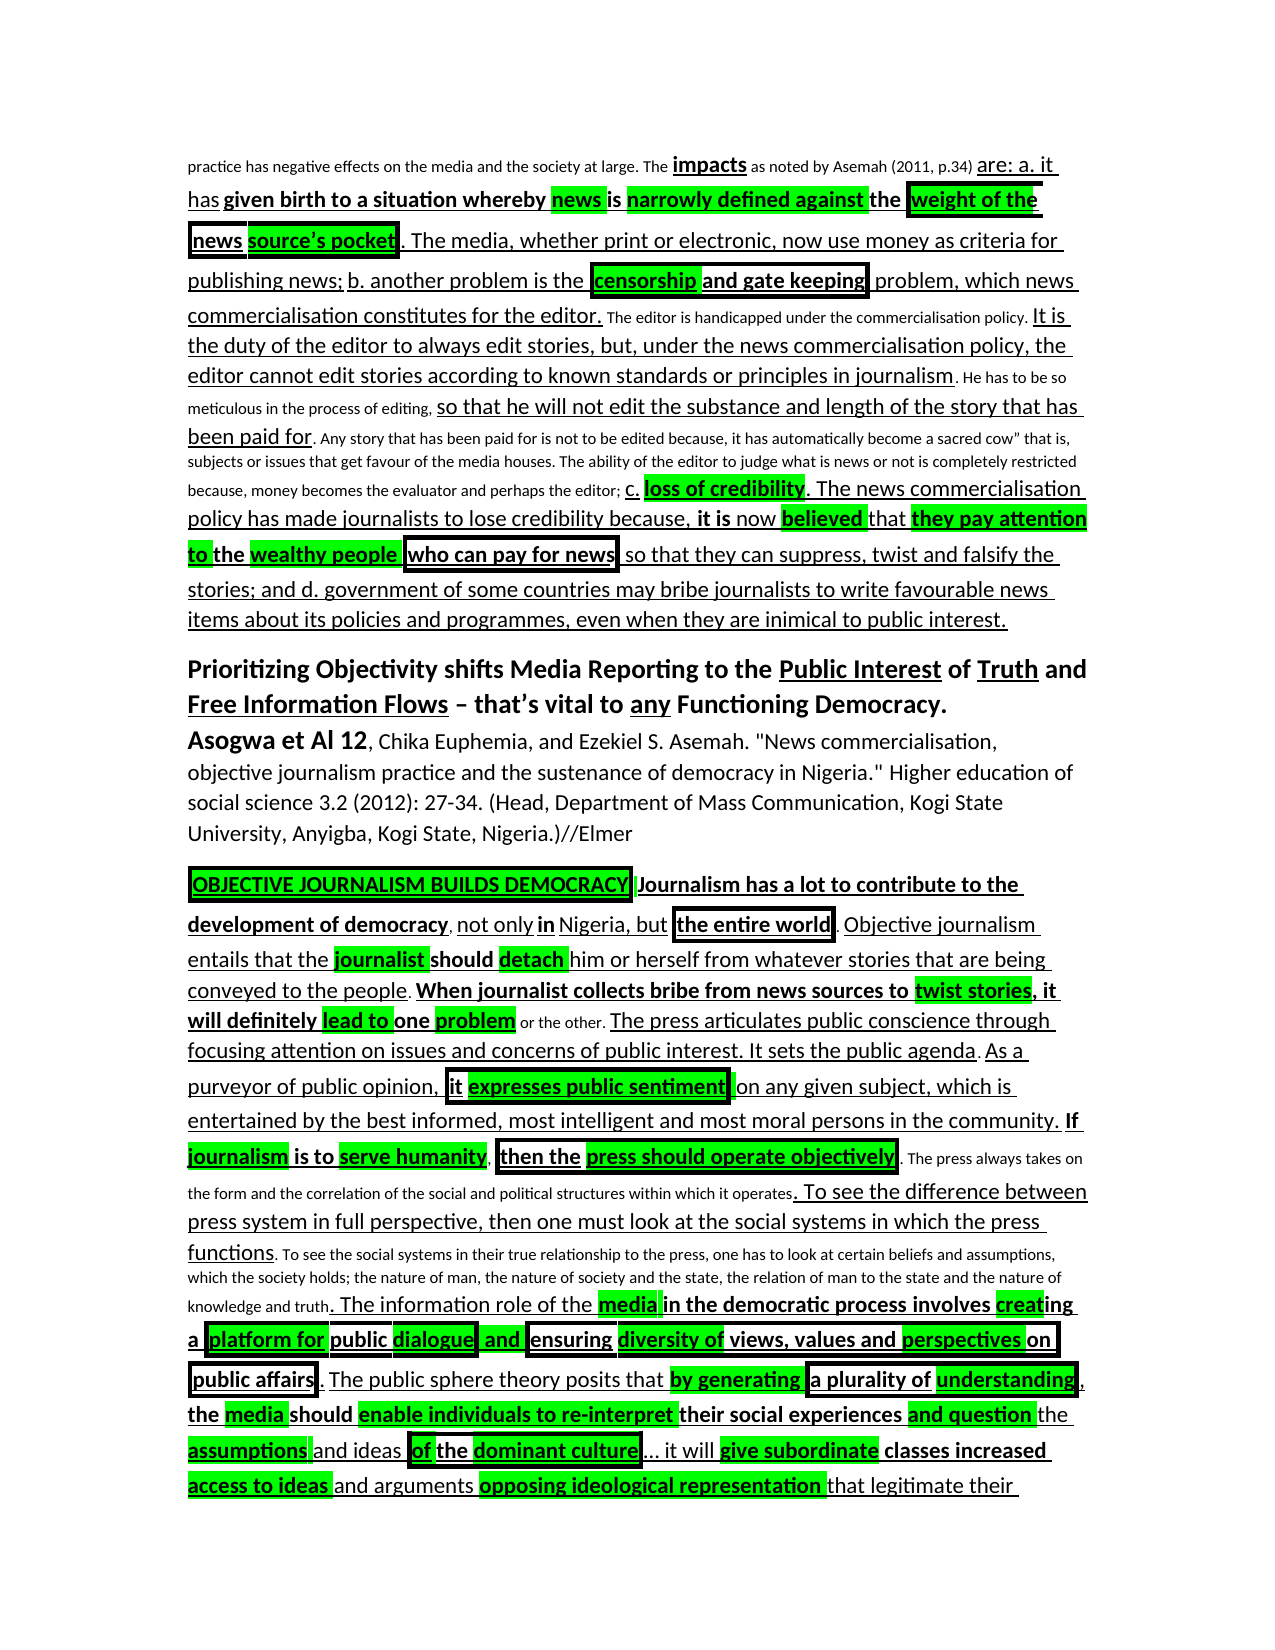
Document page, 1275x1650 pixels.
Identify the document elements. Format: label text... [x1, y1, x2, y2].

text Asogwa et Al 12, Chika Euphemia, and Ezekiel S. Asemah. "News commercialisation, objective journalism practice and the sustenance of democracy in Nigeria." Higher education of social science 3.2 (2012): 27-34. (Head, Department of Mass Communication, Kogi State University, Anyigba, Kogi State, Nigeria.)//Elmer [187, 723, 1087, 847]
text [187, 150, 1087, 528]
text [187, 866, 1087, 1499]
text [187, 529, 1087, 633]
subtitle Prioritizing Objectivity shifts Media Reporting to the Public Interest of Truth and Free Information Flows – that’s vital to any Functioning Democracy. [187, 652, 1087, 721]
